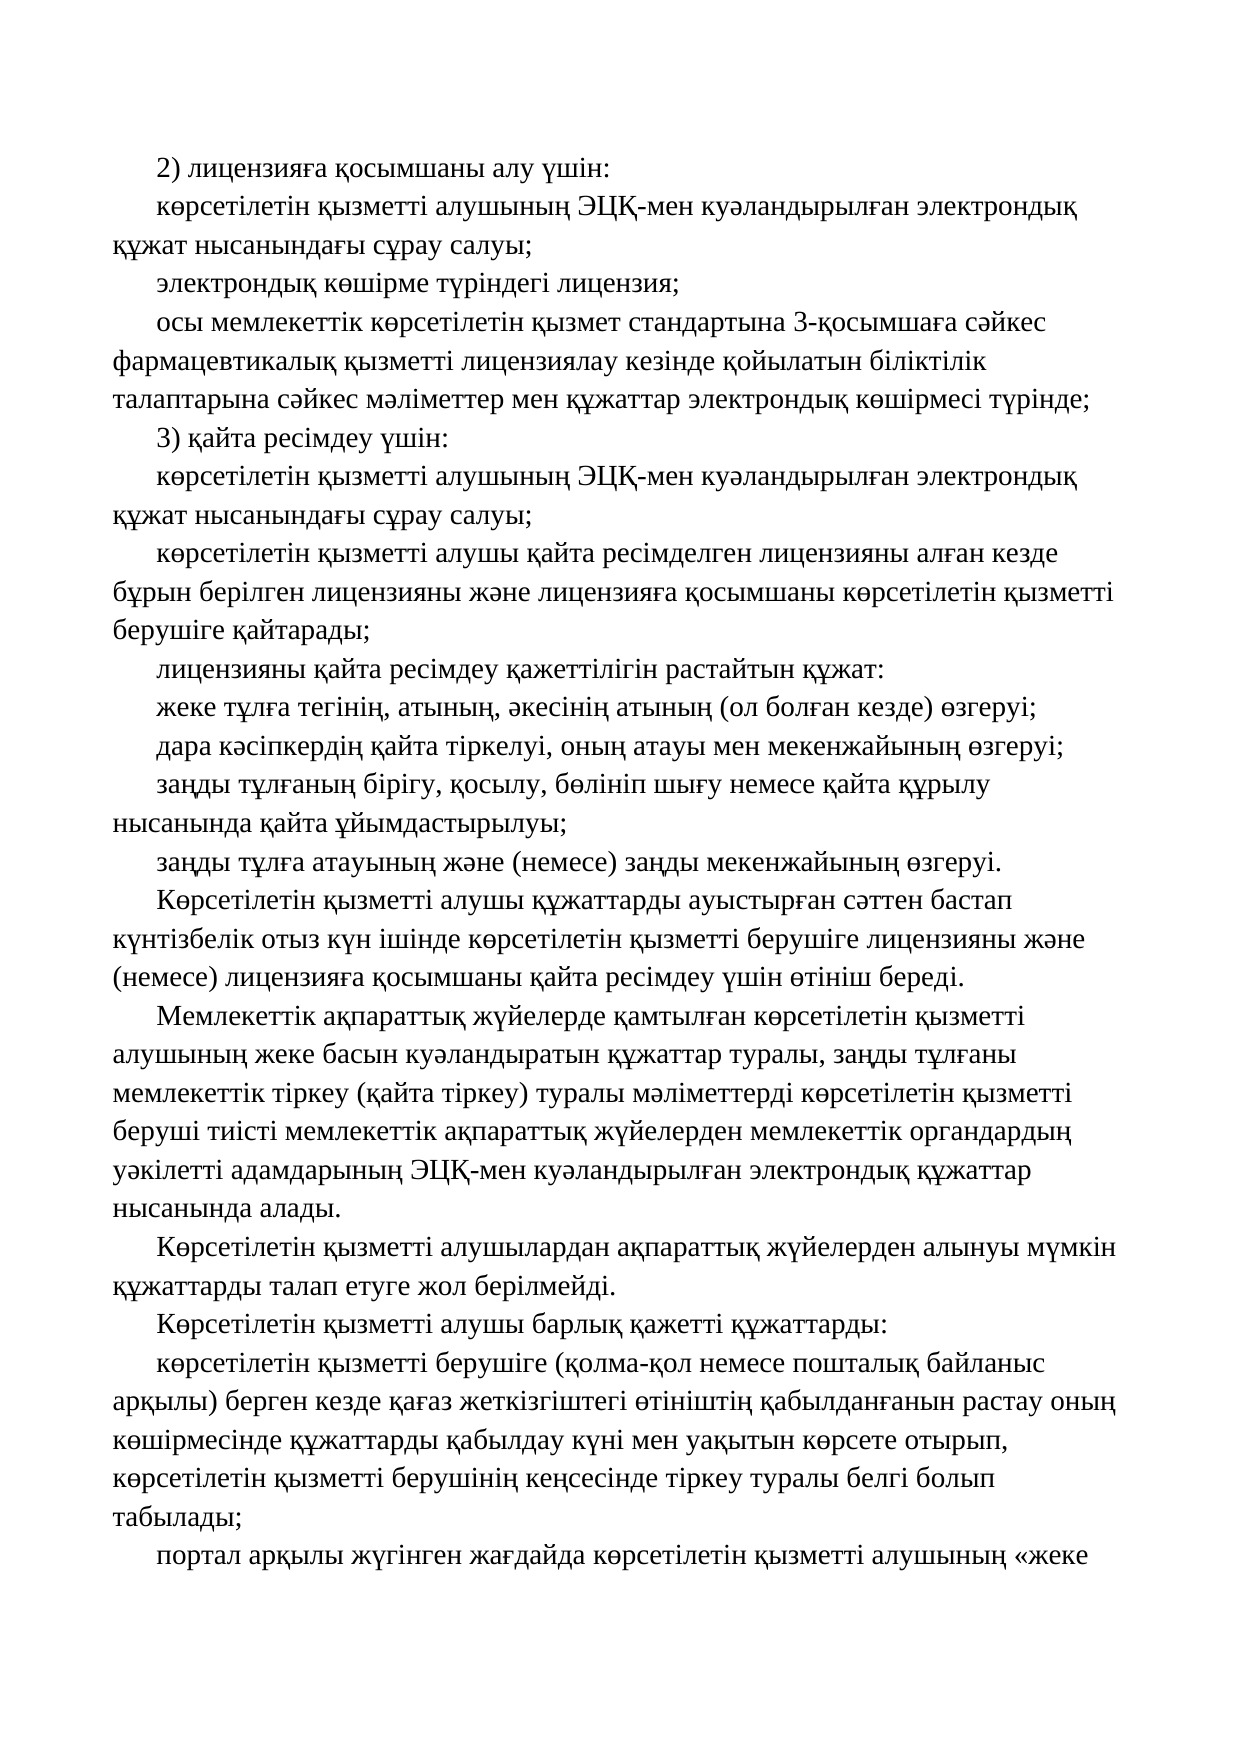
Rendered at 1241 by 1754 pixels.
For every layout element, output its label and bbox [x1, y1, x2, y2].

text [112, 150, 1128, 1571]
